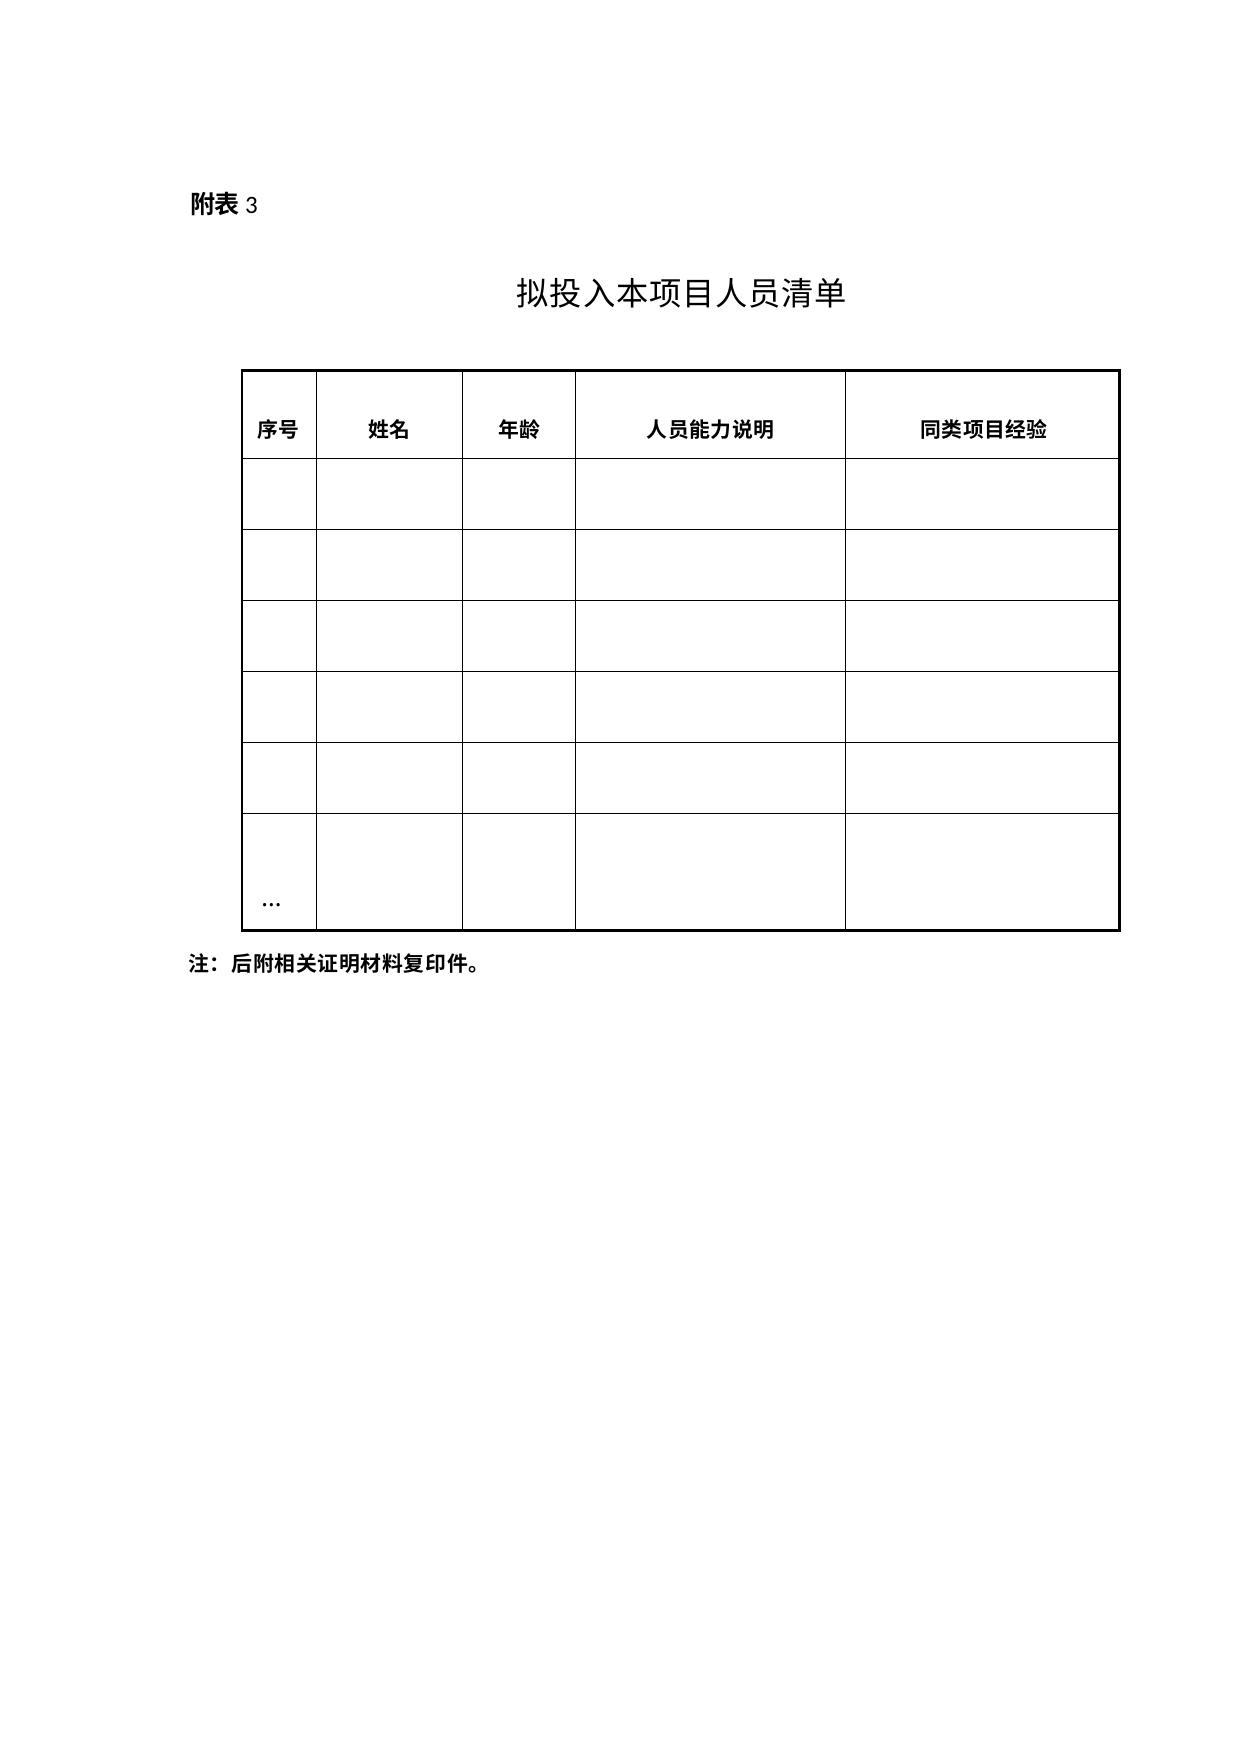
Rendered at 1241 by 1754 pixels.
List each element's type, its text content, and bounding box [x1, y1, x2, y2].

table_cell [846, 459, 1118, 529]
table_cell [463, 601, 575, 671]
table_cell [576, 601, 845, 671]
table_cell [463, 743, 575, 813]
table_cell [846, 743, 1118, 813]
table_cell [576, 459, 845, 529]
table_cell [317, 814, 462, 929]
table_cell [576, 814, 845, 929]
table_cell [243, 743, 316, 813]
table_cell [846, 530, 1118, 600]
table_cell [243, 672, 316, 742]
text 拟投入本项目人员清单 [517, 259, 1053, 324]
text 附表 3 [190, 170, 1053, 235]
text 注：后附相关证明材料复印件。 [188, 946, 1053, 978]
table_cell ... [243, 814, 316, 929]
table_cell [846, 672, 1118, 742]
table_cell [243, 459, 316, 529]
table_cell [576, 530, 845, 600]
table_header 年龄 [463, 372, 575, 458]
table_cell [317, 672, 462, 742]
table_header 人员能力说明 [576, 372, 845, 458]
table_cell [243, 601, 316, 671]
table_header 姓名 [317, 372, 462, 458]
table_cell [317, 743, 462, 813]
table_cell [463, 814, 575, 929]
table_cell [576, 743, 845, 813]
table_cell [576, 672, 845, 742]
table_cell [846, 814, 1118, 929]
table_cell [846, 601, 1118, 671]
table_cell [463, 672, 575, 742]
table_cell [243, 530, 316, 600]
table_header 序号 [243, 372, 316, 458]
table_cell [317, 530, 462, 600]
table_cell [317, 459, 462, 529]
table_cell [463, 530, 575, 600]
table_header 同类项目经验 [846, 372, 1118, 458]
table_cell [317, 601, 462, 671]
table_cell [463, 459, 575, 529]
